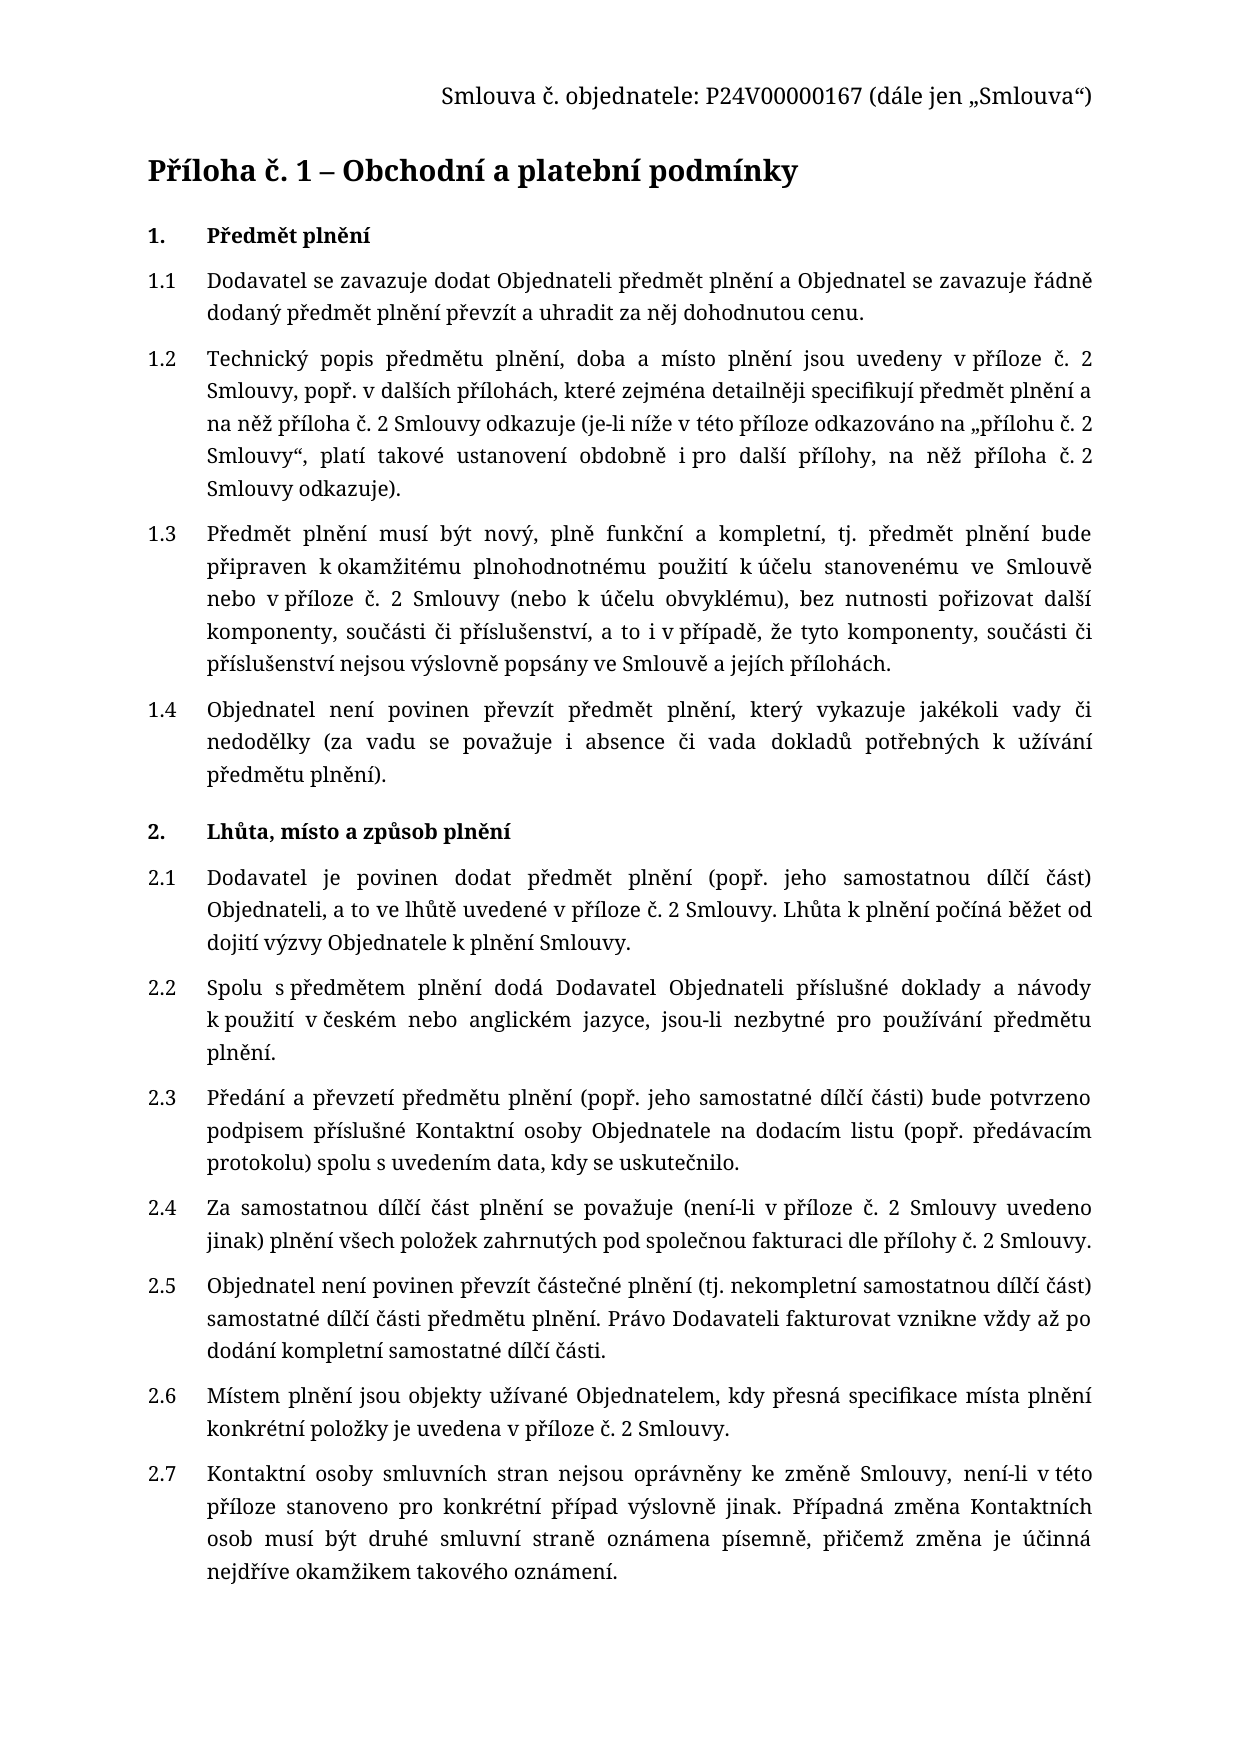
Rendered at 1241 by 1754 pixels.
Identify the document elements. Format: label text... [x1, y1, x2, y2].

list Technický popis předmětu plnění, doba a místo plnění jsou uvedeny v příloze č. 2 Smlouvy, popř. v dalších přílohách, které zejména detailněji specifikují předmět plnění a na něž příloha č. 2 Smlouvy odkazuje (je-li níže v této příloze odkazováno na „přílohu č. 2 Smlouvy“, platí takové ustanovení obdobně i pro další přílohy, na něž příloha č. 2 Smlouvy odkazuje). [148, 344, 1093, 502]
list Lhůta, místo a způsob plnění [148, 817, 1093, 846]
list Objednatel není povinen převzít předmět plnění, který vykazuje jakékoli vady či nedodělky (za vadu se považuje i absence či vada dokladů potřebných k užívání předmětu plnění). [148, 695, 1093, 788]
list Dodavatel se zavazuje dodat Objednateli předmět plnění a Objednatel se zavazuje řádně dodaný předmět plnění převzít a uhradit za něj dohodnutou cenu. [148, 266, 1093, 327]
list Kontaktní osoby smluvních stran nejsou oprávněny ke změně Smlouvy, není-li v této příloze stanoveno pro konkrétní případ výslovně jinak. Případná změna Kontaktních osob musí být druhé smluvní straně oznámena písemně, přičemž změna je účinná nejdříve okamžikem takového oznámení. [148, 1459, 1093, 1586]
list Spolu s předmětem plnění dodá Dodavatel Objednateli příslušné doklady a návody k použití v českém nebo anglickém jazyce, jsou-li nezbytné pro používání předmětu plnění. [148, 973, 1093, 1067]
list Za samostatnou dílčí část plnění se považuje (není-li v příloze č. 2 Smlouvy uvedeno jinak) plnění všech položek zahrnutých pod společnou fakturaci dle přílohy č. 2 Smlouvy. [148, 1193, 1093, 1254]
list Předmět plnění musí být nový, plně funkční a kompletní, tj. předmět plnění bude připraven k okamžitému plnohodnotnému použití k účelu stanovenému ve Smlouvě nebo v příloze č. 2 Smlouvy (nebo k účelu obvyklému), bez nutnosti pořizovat další komponenty, součásti či příslušenství, a to i v případě, že tyto komponenty, součásti či příslušenství nejsou výslovně popsány ve Smlouvě a jejích přílohách. [148, 519, 1093, 678]
list Předmět plnění [148, 221, 1093, 249]
list Místem plnění jsou objekty užívané Objednatelem, kdy přesná specifikace místa plnění konkrétní položky je uvedena v příloze č. 2 Smlouvy. [148, 1382, 1093, 1443]
list Objednatel není povinen převzít částečné plnění (tj. nekompletní samostatnou dílčí část) samostatné dílčí části předmětu plnění. Právo Dodavateli fakturovat vznikne vždy až po dodání kompletní samostatné dílčí části. [148, 1271, 1093, 1365]
list Předání a převzetí předmětu plnění (popř. jeho samostatné dílčí části) bude potvrzeno podpisem příslušné Kontaktní osoby Objednatele na dodacím listu (popř. předávacím protokolu) spolu s uvedením data, kdy se uskutečnilo. [148, 1083, 1093, 1177]
list Dodavatel je povinen dodat předmět plnění (popř. jeho samostatnou dílčí část) Objednateli, a to ve lhůtě uvedené v příloze č. 2 Smlouvy. Lhůta k plnění počíná běžet od dojití výzvy Objednatele k plnění Smlouvy. [148, 863, 1093, 956]
text Příloha č. 1 – Obchodní a platební podmínky [148, 150, 1093, 190]
